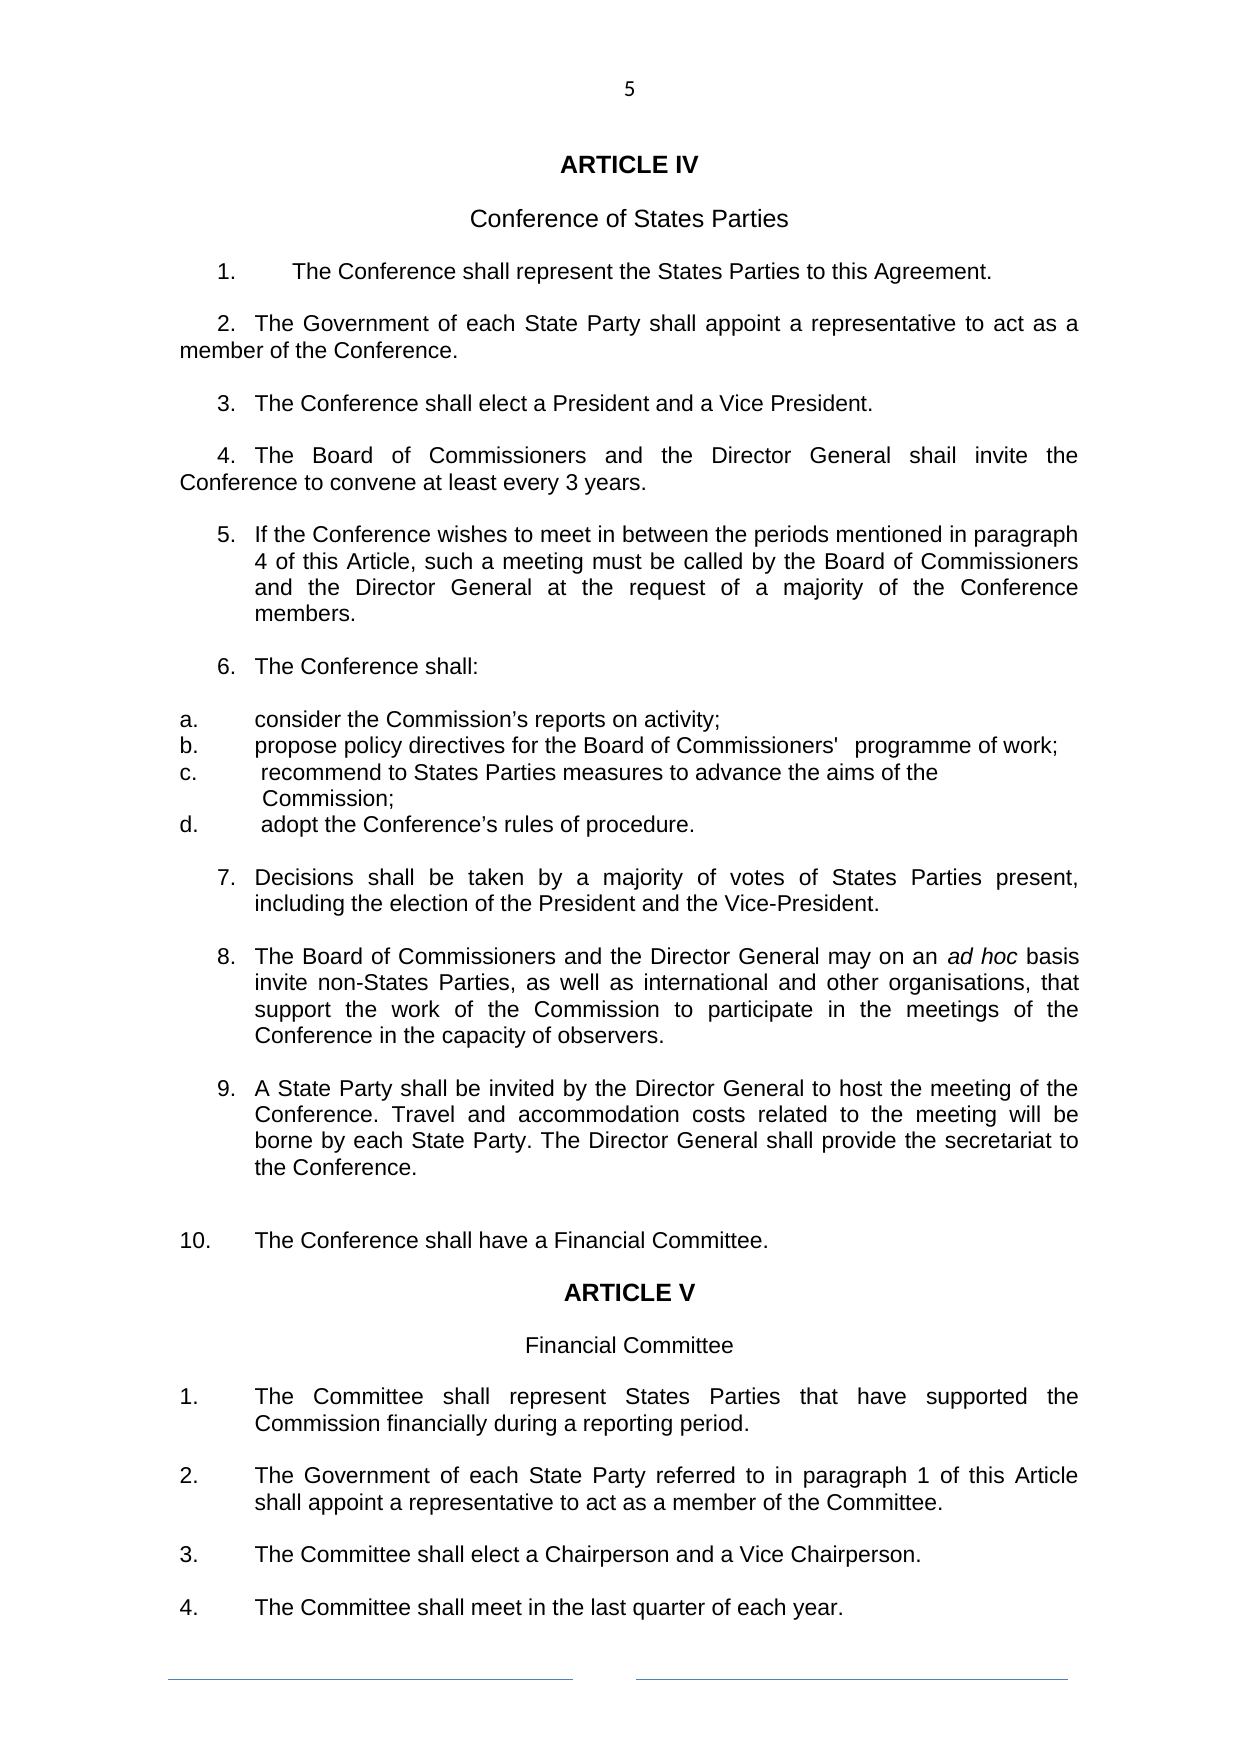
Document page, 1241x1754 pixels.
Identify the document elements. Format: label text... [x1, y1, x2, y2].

text 4. The Board of Commissioners and the Director General shail invite the Conference to convene at least every 3 years. [179, 442, 1079, 495]
list The Conference shall: [217, 653, 1079, 679]
text b. propose policy directives for the Board of Commissioners' programme of work; [179, 732, 1079, 758]
text Conference of States Parties [179, 204, 1079, 233]
list If the Conference wishes to meet in between the periods mentioned in paragraph 4 of this Article, such a meeting must be called by the Board of Commissioners and the Director General at the request of a majority of the Conference members. [217, 521, 1079, 627]
text Financial Committee [179, 1332, 1079, 1358]
text c. recommend to States Parties measures to advance the aims of the [179, 758, 1079, 785]
text 10. The Conference shall have a Financial Committee. [179, 1227, 1079, 1254]
list The Committee shall represent States Parties that have supported the Commission financially during a reporting period. [179, 1383, 1079, 1436]
list The Board of Commissioners and the Director General may on an ad hoc basis invite non-States Parties, as well as international and other organisations, that support the work of the Commission to participate in the meetings of the Conference in the capacity of observers. [217, 943, 1079, 1048]
text Commission; [179, 785, 1079, 811]
text ARTICLE V [179, 1278, 1079, 1307]
list The Committee shall meet in the last quarter of each year. [179, 1594, 1079, 1620]
list A State Party shall be invited by the Director General to host the meeting of the Conference. Travel and accommodation costs related to the meeting will be borne by each State Party. The Director General shall provide the secretariat to the Conference. [217, 1075, 1079, 1180]
list The Conference shall represent the States Parties to this Agreement. [217, 258, 1079, 284]
text d. adopt the Conference’s rules of procedure. [179, 811, 1079, 837]
text a. consider the Commission’s reports on activity; [179, 706, 1079, 732]
list The Conference shall elect a President and a Vice President. [217, 389, 1079, 416]
text 2. The Government of each State Party shall appoint a representative to act as a member of the Conference. [179, 310, 1079, 363]
list The Government of each State Party referred to in paragraph 1 of this Article shall appoint a representative to act as a member of the Committee. [179, 1462, 1079, 1515]
list The Committee shall elect a Chairperson and a Vice Chairperson. [179, 1541, 1079, 1568]
list Decisions shall be taken by a majority of votes of States Parties present, including the election of the President and the Vice-President. [217, 864, 1079, 917]
text ARTICLE IV [179, 150, 1079, 179]
